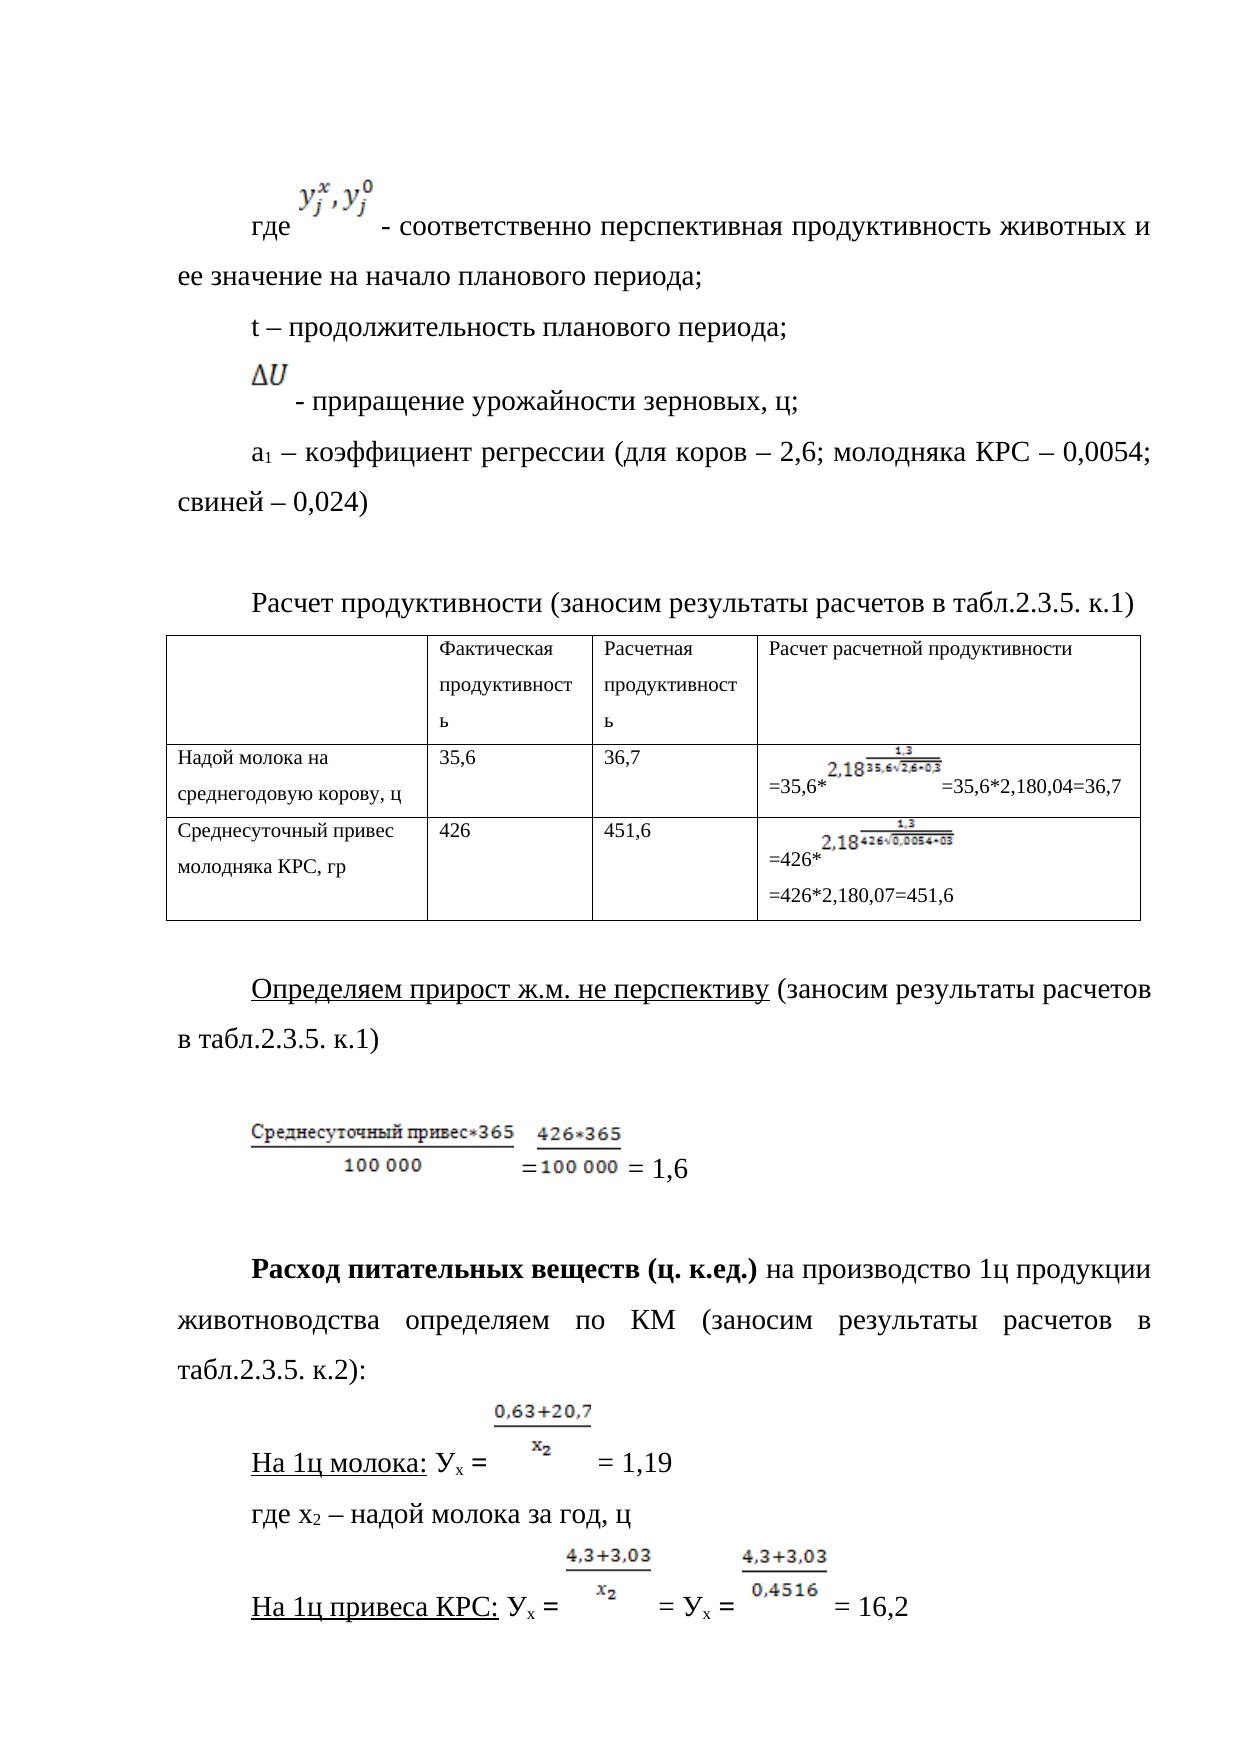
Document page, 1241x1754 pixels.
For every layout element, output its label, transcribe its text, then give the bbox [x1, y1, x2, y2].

table_header Расчетная продуктивность [593, 636, 757, 744]
text Расчет продуктивности (заносим результаты расчетов в табл.2.3.5. к.1) [177, 585, 1152, 618]
picture [494, 1402, 591, 1473]
table_cell 35,6 [428, 745, 592, 817]
text где - соответственно перспективная продуктивность животных и ее значение на начало планового периода; [177, 177, 1152, 292]
picture [742, 1547, 827, 1617]
table_cell =35,6*=35,6*2,180,04=36,7 [758, 745, 1140, 817]
picture [299, 177, 381, 236]
picture [251, 358, 295, 411]
text Определяем прирост ж.м. не перспективу (заносим результаты расчетов в табл.2.3.5. к.1) [177, 971, 1152, 1055]
picture [566, 1546, 651, 1617]
table_header Расчет расчетной продуктивности [758, 636, 1140, 744]
table_cell =426*=426*2,180,07=451,6 [758, 818, 1140, 919]
table_cell 36,7 [593, 745, 757, 817]
text На 1ц молока: Ух = = 1,19 [177, 1402, 1152, 1479]
table_cell Надой молока на среднегодовую корову, ц [167, 745, 427, 817]
picture [827, 745, 942, 794]
text Расход питательных веществ (ц. к.ед.) на производство 1ц продукции животноводства определяем по КМ (заносим результаты расчетов в табл.2.3.5. к.2): [177, 1251, 1152, 1386]
table_cell 451,6 [593, 818, 757, 919]
picture [821, 818, 954, 867]
picture [537, 1123, 621, 1178]
table_header Фактическая продуктивность [428, 636, 592, 744]
table_header [167, 636, 427, 744]
text а1 – коэффициент регрессии (для коров – 2,6; молодняка КРС – 0,0054; свиней – 0,024) [177, 434, 1152, 518]
text t – продолжительность планового периода; [177, 309, 1152, 342]
text где х2 – надой молока за год, ц [177, 1496, 1152, 1529]
text На 1ц привеса КРС: Ух = = Ух = = 16,2 [177, 1546, 1152, 1623]
text - приращение урожайности зерновых, ц; [177, 359, 1152, 417]
picture [251, 1121, 514, 1178]
table_cell 426 [428, 818, 592, 919]
table_cell Среднесуточный привес молодняка КРС, гр [167, 818, 427, 919]
